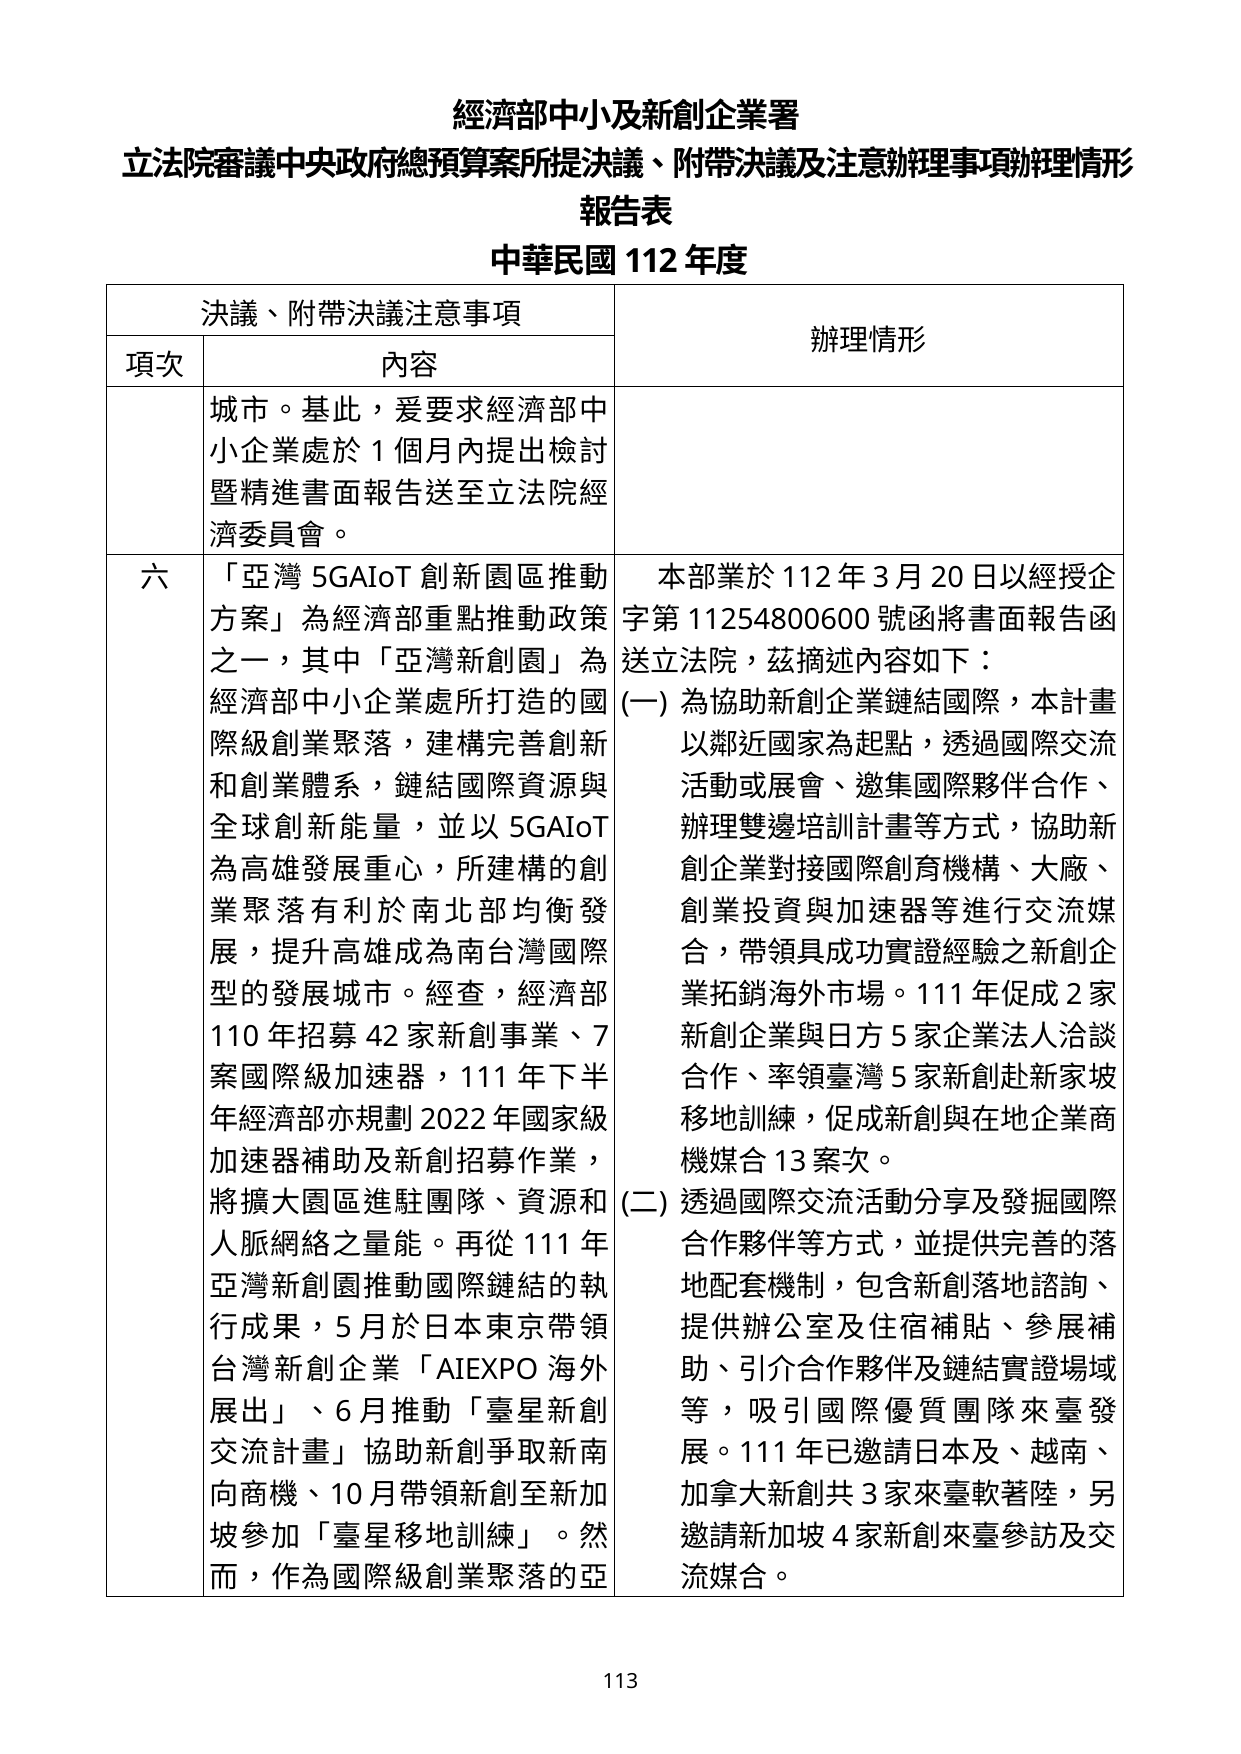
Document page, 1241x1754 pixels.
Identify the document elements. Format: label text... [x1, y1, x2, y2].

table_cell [204, 555, 614, 1596]
table_cell 五 [107, 387, 203, 553]
table_cell 內容 [204, 336, 614, 386]
table_cell 六 [107, 555, 203, 1596]
table_cell 項次 [107, 336, 203, 386]
table_header 辦理情形 [615, 285, 1123, 386]
table_header 決議、附帶決議注意事項 [107, 285, 614, 335]
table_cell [204, 387, 614, 553]
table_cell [615, 387, 1123, 553]
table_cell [615, 555, 1123, 1596]
